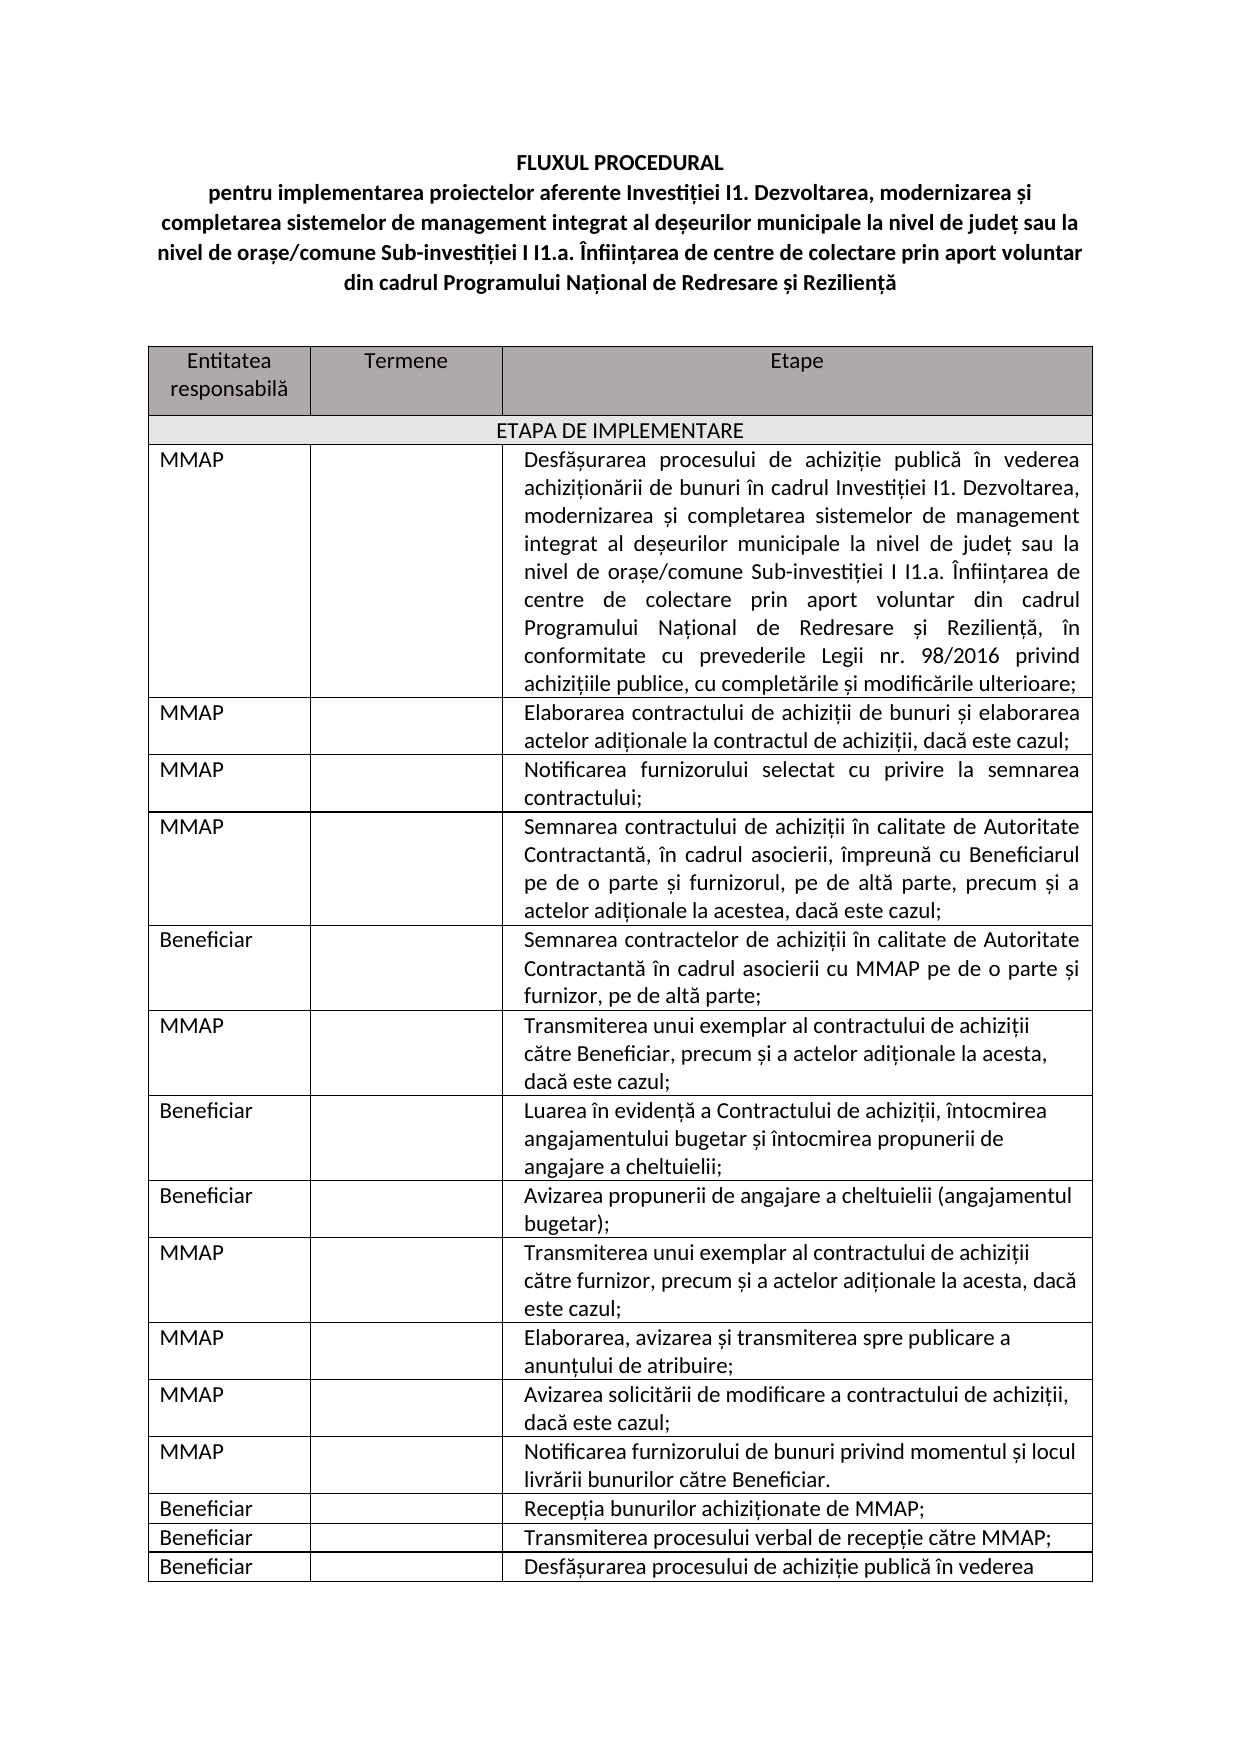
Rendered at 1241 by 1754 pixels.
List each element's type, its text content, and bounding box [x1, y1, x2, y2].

table_cell [311, 1238, 502, 1322]
table_cell [311, 813, 502, 924]
table_cell Beneficiar [149, 1524, 310, 1551]
table_cell [311, 1437, 502, 1493]
text FLUXUL PROCEDURAL [148, 148, 1093, 176]
table_cell MMAP [149, 445, 310, 697]
table_cell Elaborarea contractului de achiziții de bunuri și elaborarea actelor adiționale la contractul de achiziții, dacă este cazul; [503, 698, 1092, 754]
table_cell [503, 1553, 1092, 1581]
table_cell Recepția bunurilor achiziționate de MMAP; [503, 1494, 1092, 1522]
table_header Entitatea responsabilă [149, 347, 310, 415]
table_cell [311, 755, 502, 811]
table_cell Notificarea furnizorului de bunuri privind momentul și locul livrării bunurilor către Beneficiar. [503, 1437, 1092, 1493]
table_cell [311, 1524, 502, 1551]
table_cell Beneficiar [149, 1494, 310, 1522]
table_cell [311, 1380, 502, 1436]
table_cell [311, 1494, 502, 1522]
table_cell [311, 1181, 502, 1237]
table_cell Transmiterea unui exemplar al contractului de achiziții către Beneficiar, precum și a actelor adiționale la acesta, dacă este cazul; [503, 1011, 1092, 1095]
table_cell Beneficiar [149, 926, 310, 1010]
table_cell MMAP [149, 1011, 310, 1095]
table_cell MMAP [149, 755, 310, 811]
table_cell [311, 1011, 502, 1095]
table_cell Notificarea furnizorului selectat cu privire la semnarea contractului; [503, 755, 1092, 811]
table_cell [311, 1553, 502, 1581]
table_cell MMAP [149, 1380, 310, 1436]
table_cell Beneficiar [149, 1181, 310, 1237]
table_header Etape [503, 347, 1092, 415]
table_cell Beneficiar [149, 1553, 310, 1581]
table_cell [311, 1323, 502, 1379]
table_cell [311, 1096, 502, 1180]
table_cell Avizarea solicitării de modificare a contractului de achiziții, dacă este cazul; [503, 1380, 1092, 1436]
table_cell MMAP [149, 1323, 310, 1379]
table_cell MMAP [149, 813, 310, 924]
table_cell MMAP [149, 698, 310, 754]
table_cell Desfășurarea procesului de achiziție publică în vederea achiziționării de bunuri în cadrul Investiției I1. Dezvoltarea, modernizarea și completarea sistemelor de management integrat al deșeurilor municipale la nivel de județ sau la nivel de orașe/comune Sub-investiției I I1.a. Înființarea de centre de colectare prin aport voluntar din cadrul Programului Național de Redresare și Reziliență, în conformitate cu prevederile Legii nr. 98/2016 privind achizițiile publice, cu completările și modificările ulterioare; [503, 445, 1092, 697]
table_cell MMAP [149, 1238, 310, 1322]
table_cell Transmiterea unui exemplar al contractului de achiziții către furnizor, precum și a actelor adiționale la acesta, dacă este cazul; [503, 1238, 1092, 1322]
table_cell ETAPA DE IMPLEMENTARE [149, 416, 1092, 444]
table_header Termene [311, 347, 502, 415]
table_cell Elaborarea, avizarea și transmiterea spre publicare a anunțului de atribuire; [503, 1323, 1092, 1379]
table_cell Beneficiar [149, 1096, 310, 1180]
table_cell Avizarea propunerii de angajare a cheltuielii (angajamentul bugetar); [503, 1181, 1092, 1237]
table_cell [311, 698, 502, 754]
table_cell [311, 926, 502, 1010]
table_cell Semnarea contractelor de achiziții în calitate de Autoritate Contractantă în cadrul asocierii cu MMAP pe de o parte și furnizor, pe de altă parte; [503, 926, 1092, 1010]
text pentru implementarea proiectelor aferente Investiției I1. Dezvoltarea, modernizarea și completarea sistemelor de management integrat al deșeurilor municipale la nivel de județ sau la nivel de orașe/comune Sub-investiției I I1.a. Înființarea de centre de colectare prin aport voluntar din cadrul Programului Național de Redresare și Reziliență [148, 178, 1093, 296]
table_cell Semnarea contractului de achiziții în calitate de Autoritate Contractantă, în cadrul asocierii, împreună cu Beneficiarul pe de o parte și furnizorul, pe de altă parte, precum și a actelor adiționale la acestea, dacă este cazul; [503, 813, 1092, 924]
table_cell [311, 445, 502, 697]
table_cell MMAP [149, 1437, 310, 1493]
table_cell Luarea în evidență a Contractului de achiziții, întocmirea angajamentului bugetar și întocmirea propunerii de angajare a cheltuielii; [503, 1096, 1092, 1180]
table_cell Transmiterea procesului verbal de recepție către MMAP; [503, 1524, 1092, 1551]
